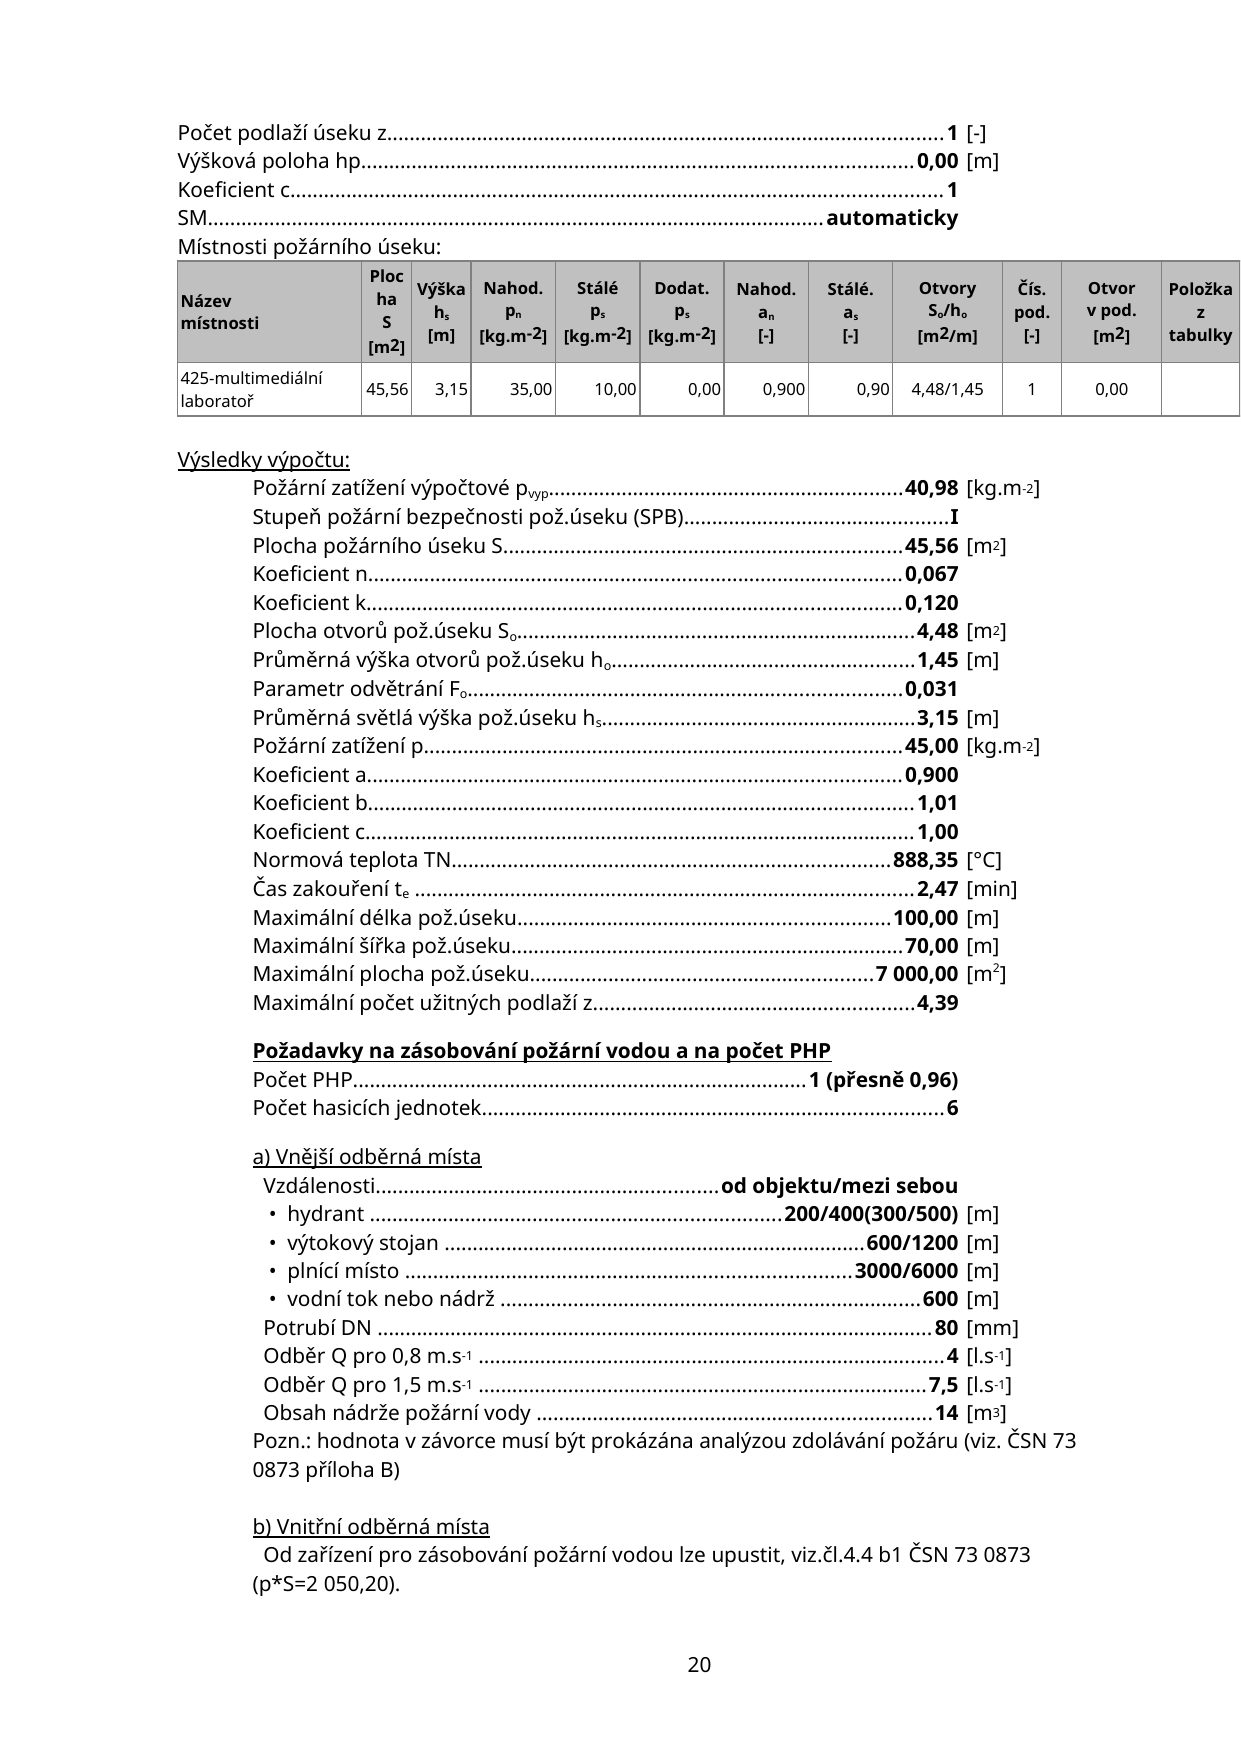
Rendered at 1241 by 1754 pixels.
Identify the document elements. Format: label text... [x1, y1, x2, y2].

text Stupeň požární bezpečnosti pož.úseku (SPB) I [252, 502, 1122, 531]
table_header Plocha S [m2] [362, 262, 411, 362]
text Průměrná výška otvorů pož.úseku ho 1,45 [m] [252, 645, 1122, 674]
table_header Výška hs [m] [412, 262, 470, 362]
text Čas zakouření te 2,47 [min] [252, 874, 1122, 903]
text Počet PHP 1 (přesně 0,96) [252, 1065, 1122, 1093]
table_cell 10,00 [556, 363, 639, 415]
table_header Nahod. an [-] [725, 262, 808, 362]
table_cell 0,900 [725, 363, 808, 415]
table_header Položka z tabulky [1162, 262, 1239, 362]
table_header Stálé. as [-] [809, 262, 892, 362]
text Maximální počet užitných podlaží z 4,39 [252, 988, 1122, 1016]
text Parametr odvětrání Fo 0,031 [252, 674, 1122, 703]
text Normová teplota TN 888,35 [°C] [252, 845, 1122, 874]
text • vodní tok nebo nádrž 600 [m] [252, 1284, 1122, 1313]
text Výsledky výpočtu: [177, 445, 1122, 473]
text Počet podlaží úseku z 1 [-] [177, 118, 1122, 147]
text Vzdálenosti od objektu/mezi sebou [252, 1171, 1122, 1199]
table_header Dodat. ps [kg.m-2] [641, 262, 723, 362]
text SM automaticky [177, 203, 1122, 232]
text Odběr Q pro 1,5 m.s-1 7,5 [l.s-1] [252, 1370, 1122, 1398]
table_cell 0,00 [1062, 363, 1161, 415]
text Požární zatížení p 45,00 [kg.m-2] [252, 732, 1122, 760]
text Plocha požárního úseku S 45,56 [m2] [252, 531, 1122, 559]
table_cell 0,90 [809, 363, 892, 415]
table_header Nahod. pn [kg.m-2] [472, 262, 555, 362]
text Odběr Q pro 0,8 m.s-1 4 [l.s-1] [252, 1341, 1122, 1370]
text Maximální šířka pož.úseku 70,00 [m] [252, 931, 1122, 959]
text • hydrant 200/400(300/500) [m] [252, 1199, 1122, 1228]
text Maximální délka pož.úseku 100,00 [m] [252, 903, 1122, 931]
text b) Vnitřní odběrná místa [252, 1512, 1122, 1540]
text Obsah nádrže požární vody 14 [m3] [252, 1398, 1122, 1427]
text Potrubí DN 80 [mm] [252, 1313, 1122, 1341]
text Výšková poloha hp 0,00 [m] [177, 147, 1122, 175]
text Požární zatížení výpočtové pvyp 40,98 [kg.m-2] [252, 473, 1122, 502]
text Od zařízení pro zásobování požární vodou lze upustit, viz.čl.4.4 b1 ČSN 73 0873 (p*S=2 050,20). [252, 1540, 1122, 1597]
table_cell [1162, 363, 1239, 415]
table_header Stálé ps [kg.m-2] [556, 262, 639, 362]
text Maximální plocha pož.úseku 7 000,00 [m2] [252, 959, 1122, 988]
text Koeficient a 0,900 [252, 760, 1122, 788]
table_cell 0,00 [641, 363, 723, 415]
table_cell 1 [1003, 363, 1061, 415]
text Koeficient c 1 [177, 175, 1122, 203]
table_cell 4,48/1,45 [893, 363, 1002, 415]
table_cell 3,15 [412, 363, 470, 415]
text a) Vnější odběrná místa [252, 1142, 1122, 1171]
text Koeficient k 0,120 [252, 588, 1122, 616]
table_header Otvory So/ho [m2/m] [893, 262, 1002, 362]
table_cell 35,00 [472, 363, 555, 415]
text Koeficient n 0,067 [252, 559, 1122, 588]
text Koeficient c 1,00 [252, 817, 1122, 845]
text Požadavky na zásobování požární vodou a na počet PHP [252, 1037, 1122, 1065]
table_header Otvor v pod. [m2] [1062, 262, 1161, 362]
table_cell 45,56 [362, 363, 411, 415]
text Místnosti požárního úseku: [177, 232, 1122, 260]
text • plnící místo 3000/6000 [m] [252, 1256, 1122, 1284]
text Pozn.: hodnota v závorce musí být prokázána analýzou zdolávání požáru (viz. ČSN 73 0873 příloha B) [252, 1427, 1122, 1483]
text Počet hasicích jednotek 6 [252, 1093, 1122, 1122]
text Koeficient b 1,01 [252, 788, 1122, 817]
table_cell 425-multimediální laboratoř [178, 363, 361, 415]
table_header Název místnosti [178, 262, 361, 362]
text • výtokový stojan 600/1200 [m] [252, 1228, 1122, 1256]
text Plocha otvorů pož.úseku So 4,48 [m2] [252, 616, 1122, 645]
table_header Čís. pod. [-] [1003, 262, 1061, 362]
text Průměrná světlá výška pož.úseku hs 3,15 [m] [252, 703, 1122, 732]
